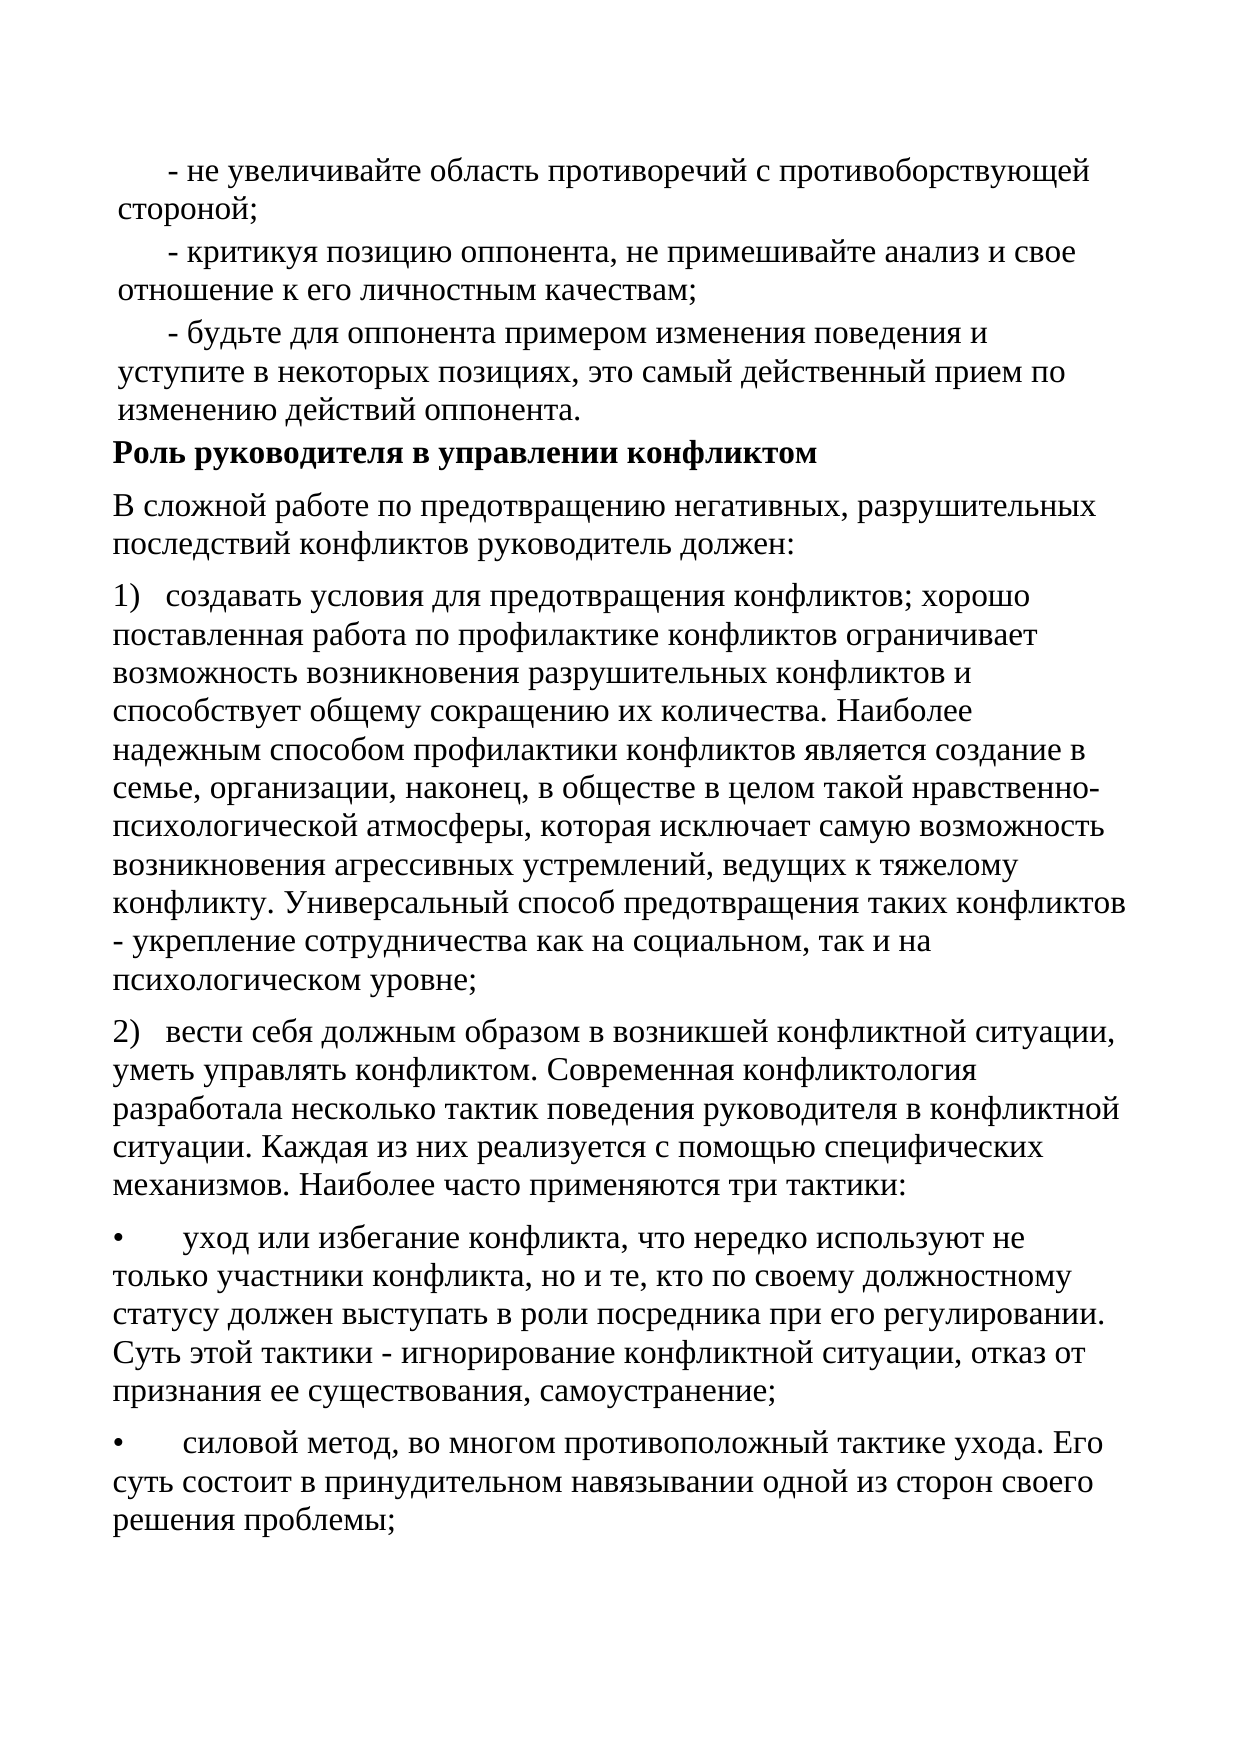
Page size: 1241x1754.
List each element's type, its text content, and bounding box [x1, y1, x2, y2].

text В сложной работе по предотвращению негативных, разрушительных последствий конфликтов руководитель должен: [112, 485, 1128, 561]
text - критикуя позицию оппонента, не примешивайте анализ и свое отношение к его личностным качествам; [117, 231, 1123, 308]
text - будьте для оппонента примером изменения поведения и уступите в некоторых позициях, это самый действенный прием по изменению действий оппонента. [117, 313, 1123, 428]
text 2) вести себя должным образом в возникшей конфликтной ситуации, уметь управлять конфликтом. Современная конфликтология разработала несколько тактик поведения руководителя в конфликтной ситуации. Каждая из них реализуется с помощью специфических механизмов. Наиболее часто применяются три тактики: [112, 1011, 1128, 1203]
text • силовой метод, во многом противоположный тактике ухода. Его суть состоит в принудительном навязывании одной из сторон своего решения проблемы; [112, 1423, 1128, 1538]
text • уход или избегание конфликта, что нередко используют не только участники конфликта, но и те, кто по своему должностному статусу должен выступать в роли посредника при его регулировании. Суть этой тактики - игнорирование конфликтной ситуации, отказ от признания ее существования, самоустранение; [112, 1217, 1128, 1409]
text - не увеличивайте область противоречий с противоборствующей стороной; [117, 150, 1123, 227]
text 1) создавать условия для предотвращения конфликтов; хорошо поставленная работа по профилактике конфликтов ограничивает возможность возникновения разрушительных конфликтов и способствует общему сокращению их количества. Наиболее надежным способом профилактики конфликтов является создание в семье, организации, наконец, в обществе в целом такой нравственно-психологической атмосферы, которая исключает самую возможность возникновения агрессивных устремлений, ведущих к тяжелому конфликту. Универсальный способ предотвращения таких конфликтов - укрепление сотрудничества как на социальном, так и на психологическом уровне; [112, 576, 1128, 997]
text Роль руководителя в управлении конфликтом [112, 432, 1128, 471]
